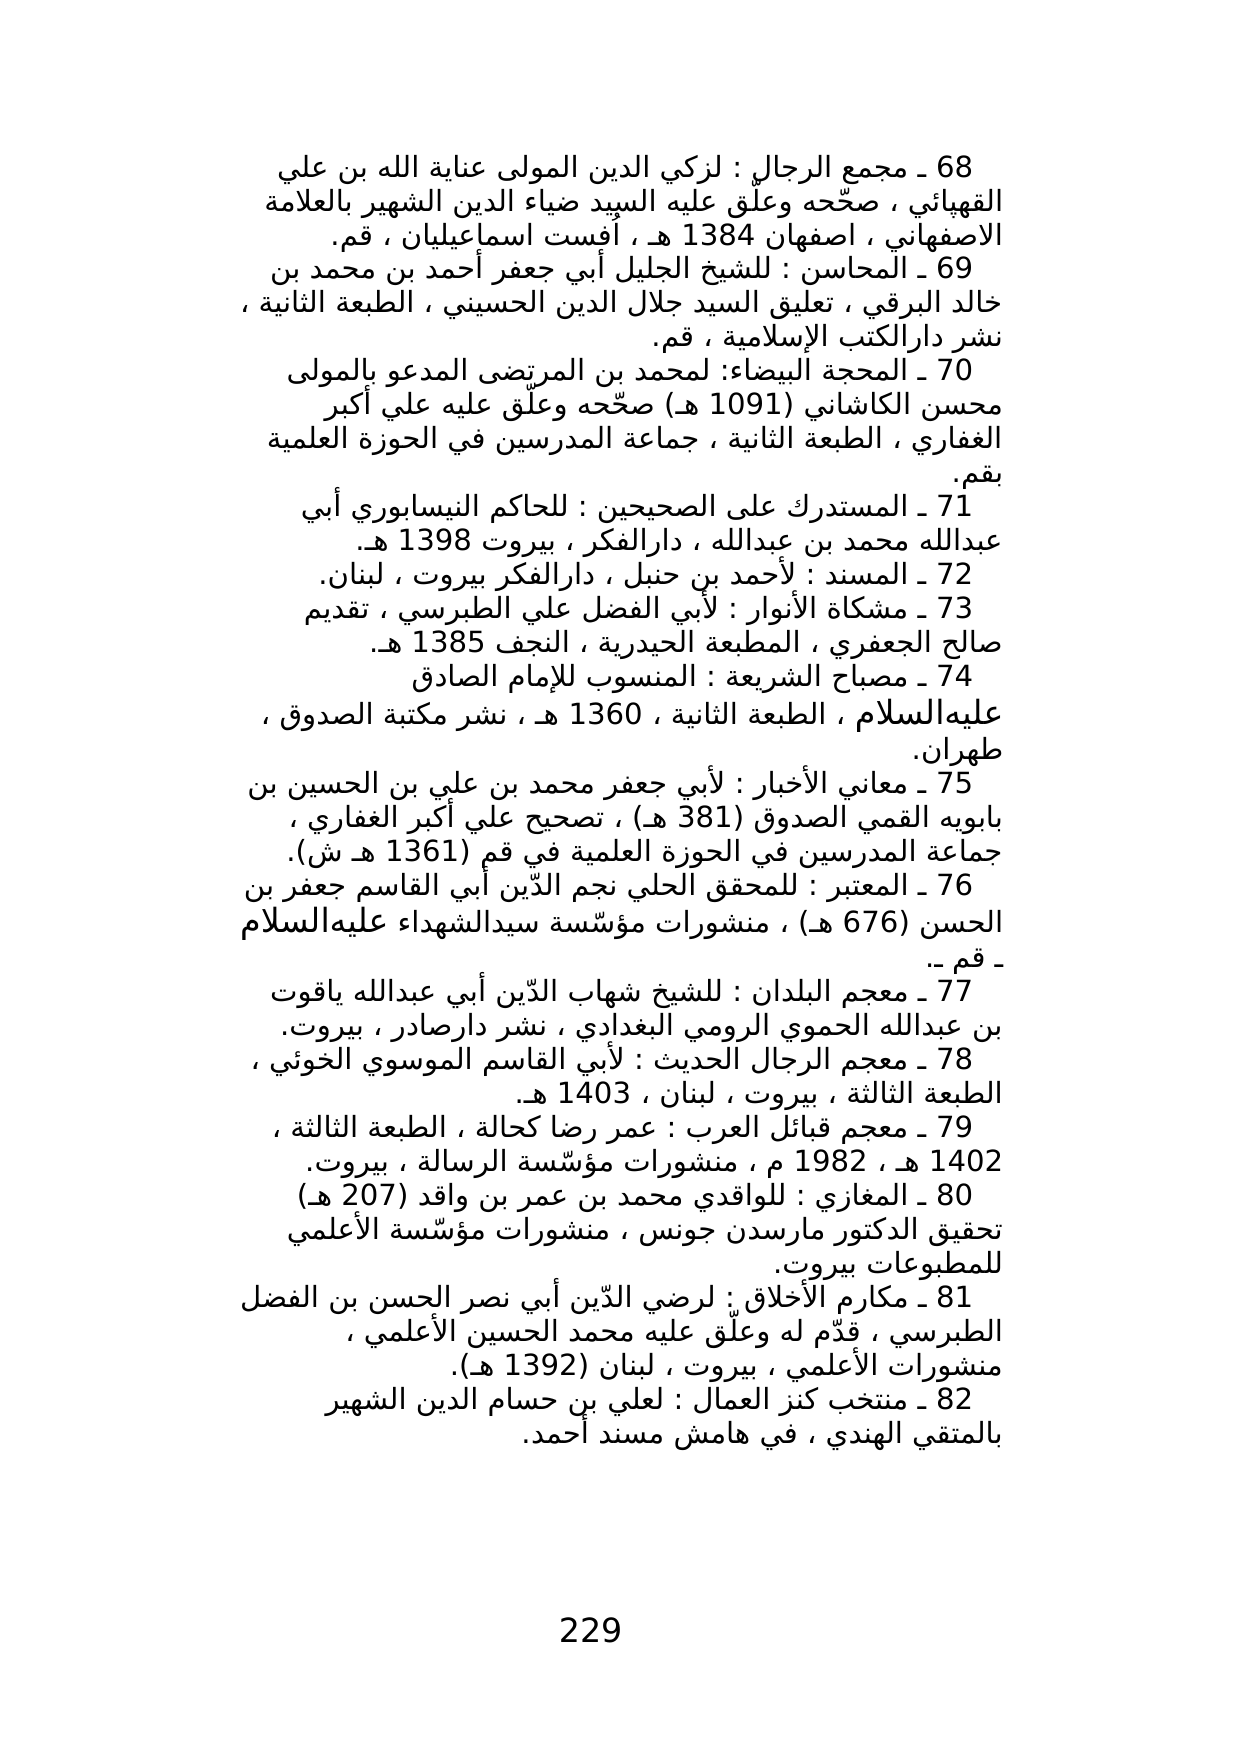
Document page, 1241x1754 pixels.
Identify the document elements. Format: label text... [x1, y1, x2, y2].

text 76 ـ المعتبر : للمحقق الحلي نجم الدّين أبي القاسم جعفر بن الحسن (676 هـ) ، منشورات مؤسّسة سيدالشهداء عليه‌السلام ـ قم ـ. [237, 868, 1003, 975]
text 78 ـ معجم الرجال الحديث : لأبي القاسم الموسوي الخوئي ، الطبعة الثالثة ، بيروت ، لبنان ، 1403 هـ. [237, 1043, 1003, 1111]
text 72 ـ المسند : لأحمد بن حنبل ، دارالفكر بيروت ، لبنان. [237, 557, 1003, 591]
text 68 ـ مجمع الرجال : لزكي الدين المولى عناية الله بن علي القهپائي ، صحّحه وعلّق عليه السيد ضياء الدين الشهير بالعلامة الاصفهاني ، اصفهان 1384 هـ ، اُفست اسماعيليان ، قم. [237, 150, 1003, 252]
text 69 ـ المحاسن : للشيخ الجليل أبي جعفر أحمد بن محمد بن خالد البرقي ، تعليق السيد جلال الدين الحسيني ، الطبعة الثانية ، نشر دارالكتب الإسلامية ، قم. [237, 252, 1003, 354]
text 80 ـ المغازي : للواقدي محمد بن عمر بن واقد (207 هـ) تحقيق الدكتور مارسدن جونس ، منشورات مؤسّسة الأعلمي للمطبوعات بيروت. [237, 1178, 1003, 1280]
text 71 ـ المستدرك على الصحيحين : للحاكم النيسابوري أبي عبدالله محمد بن عبدالله ، دارالفكر ، بيروت 1398 هـ. [237, 489, 1003, 557]
text 81 ـ مكارم الأخلاق : لرضي الدّين أبي نصر الحسن بن الفضل الطبرسي ، قدّم له وعلّق عليه محمد الحسين الأعلمي ، منشورات الأعلمي ، بيروت ، لبنان (1392 هـ). [237, 1280, 1003, 1382]
text 77 ـ معجم البلدان : للشيخ شهاب الدّين أبي عبدالله ياقوت بن عبدالله الحموي الرومي البغدادي ، نشر دارصادر ، بيروت. [237, 975, 1003, 1043]
text 70 ـ المحجة البيضاء: لمحمد بن المرتضى المدعو بالمولى محسن الكاشاني (1091 هـ) صحّحه وعلّق عليه علي أكبر الغفاري ، الطبعة الثانية ، جماعة المدرسين في الحوزة العلمية بقم. [237, 354, 1003, 489]
text 79 ـ معجم قبائل العرب : عمر رضا كحالة ، الطبعة الثالثة ، 1402 هـ ، 1982 م ، منشورات مؤسّسة الرسالة ، بيروت. [237, 1111, 1003, 1178]
text 73 ـ مشكاة الأنوار : لأبي الفضل علي الطبرسي ، تقديم صالح الجعفري ، المطبعة الحيدرية ، النجف 1385 هـ. [237, 591, 1003, 659]
text 74 ـ مصباح الشريعة : المنسوب للإمام الصادق عليه‌السلام ، الطبعة الثانية ، 1360 هـ ، نشر مكتبة الصدوق ، طهران. [237, 659, 1003, 766]
text 82 ـ منتخب كنز العمال : لعلي بن حسام الدين الشهير بالمتقي الهندي ، في هامش مسند أحمد. [237, 1382, 1003, 1450]
text 75 ـ معاني الأخبار : لأبي جعفر محمد بن علي بن الحسين بن بابويه القمي الصدوق (381 هـ) ، تصحيح علي أكبر الغفاري ، جماعة المدرسين في الحوزة العلمية في قم (1361 هـ ش). [237, 766, 1003, 868]
